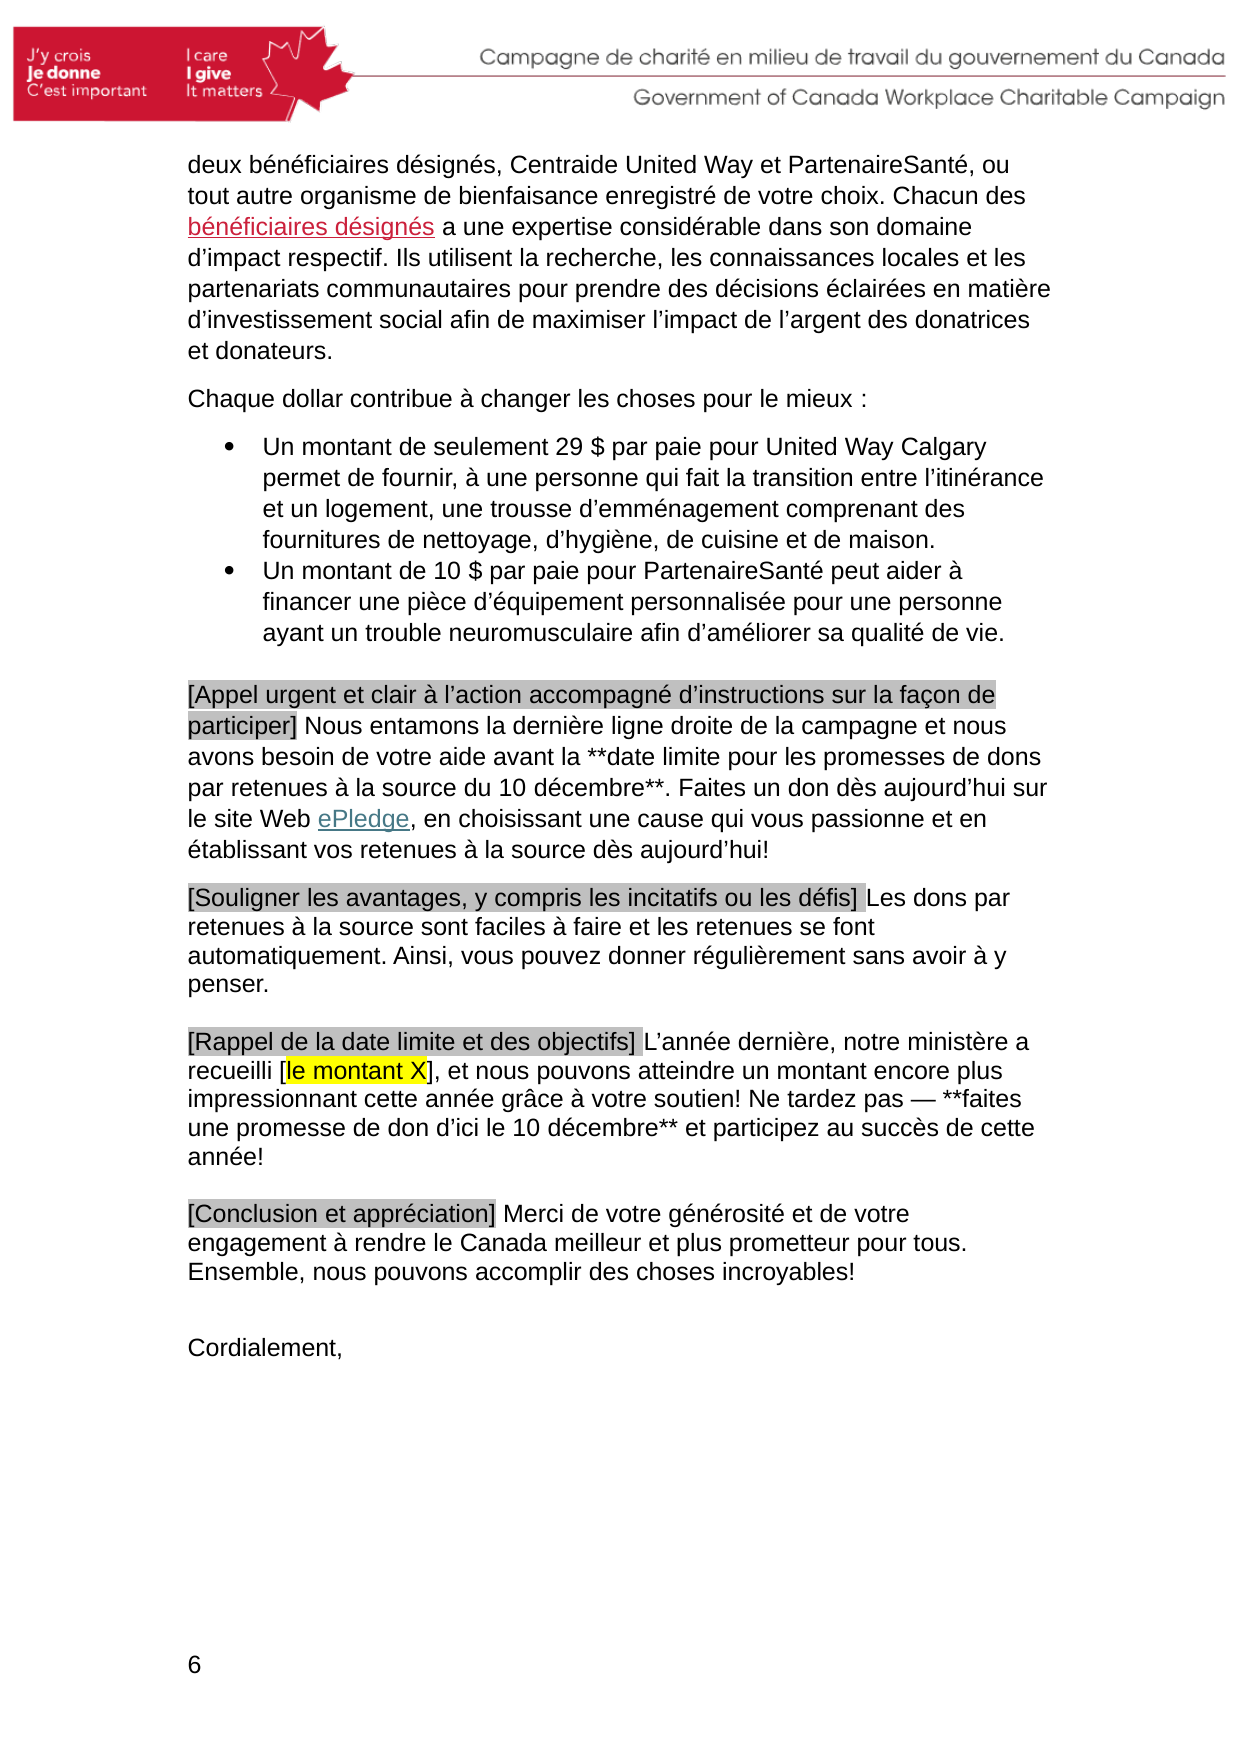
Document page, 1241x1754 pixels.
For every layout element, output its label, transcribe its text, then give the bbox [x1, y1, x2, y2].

picture [0, 12, 1241, 137]
text Chaque dollar contribue à changer les choses pour le mieux : [187, 384, 1053, 413]
text [Appel urgent et clair à l’action accompagné d’instructions sur la façon de participer] Nous entamons la dernière ligne droite de la campagne et nous avons besoin de votre aide avant la **date limite pour les promesses de dons par retenues à la source du 10 décembre**. Faites un don dès aujourd’hui sur le site Web ePledge, en choisissant une cause qui vous passionne et en établissant vos retenues à la source dès aujourd’hui! [187, 680, 1053, 864]
text [Conclusion et appréciation] Merci de votre générosité et de votre engagement à rendre le Canada meilleur et plus prometteur pour tous. Ensemble, nous pouvons accomplir des choses incroyables! [187, 1199, 1053, 1286]
text [Rappel de la date limite et des objectifs] L’année dernière, notre ministère a recueilli [le montant X], et nous pouvons atteindre un montant encore plus impressionnant cette année grâce à votre soutien! Ne tardez pas — **faites une promesse de don d’ici le 10 décembre** et participez au succès de cette année! [187, 1027, 1053, 1171]
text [187, 150, 1053, 365]
list Un montant de 10 $ par paie pour PartenaireSanté peut aider à financer une pièce d’équipement personnalisée pour une personne ayant un trouble neuromusculaire afin d’améliorer sa qualité de vie. [225, 556, 1053, 647]
text [Souligner les avantages, y compris les incitatifs ou les défis] Les dons par retenues à la source sont faciles à faire et les retenues se font automatiquement. Ainsi, vous pouvez donner régulièrement sans avoir à y penser. [187, 883, 1053, 998]
list Un montant de seulement 29 $ par paie pour United Way Calgary permet de fournir, à une personne qui fait la transition entre l’itinérance et un logement, une trousse d’emménagement comprenant des fournitures de nettoyage, d’hygiène, de cuisine et de maison. [225, 432, 1053, 554]
text Cordialement, [187, 1333, 1053, 1362]
